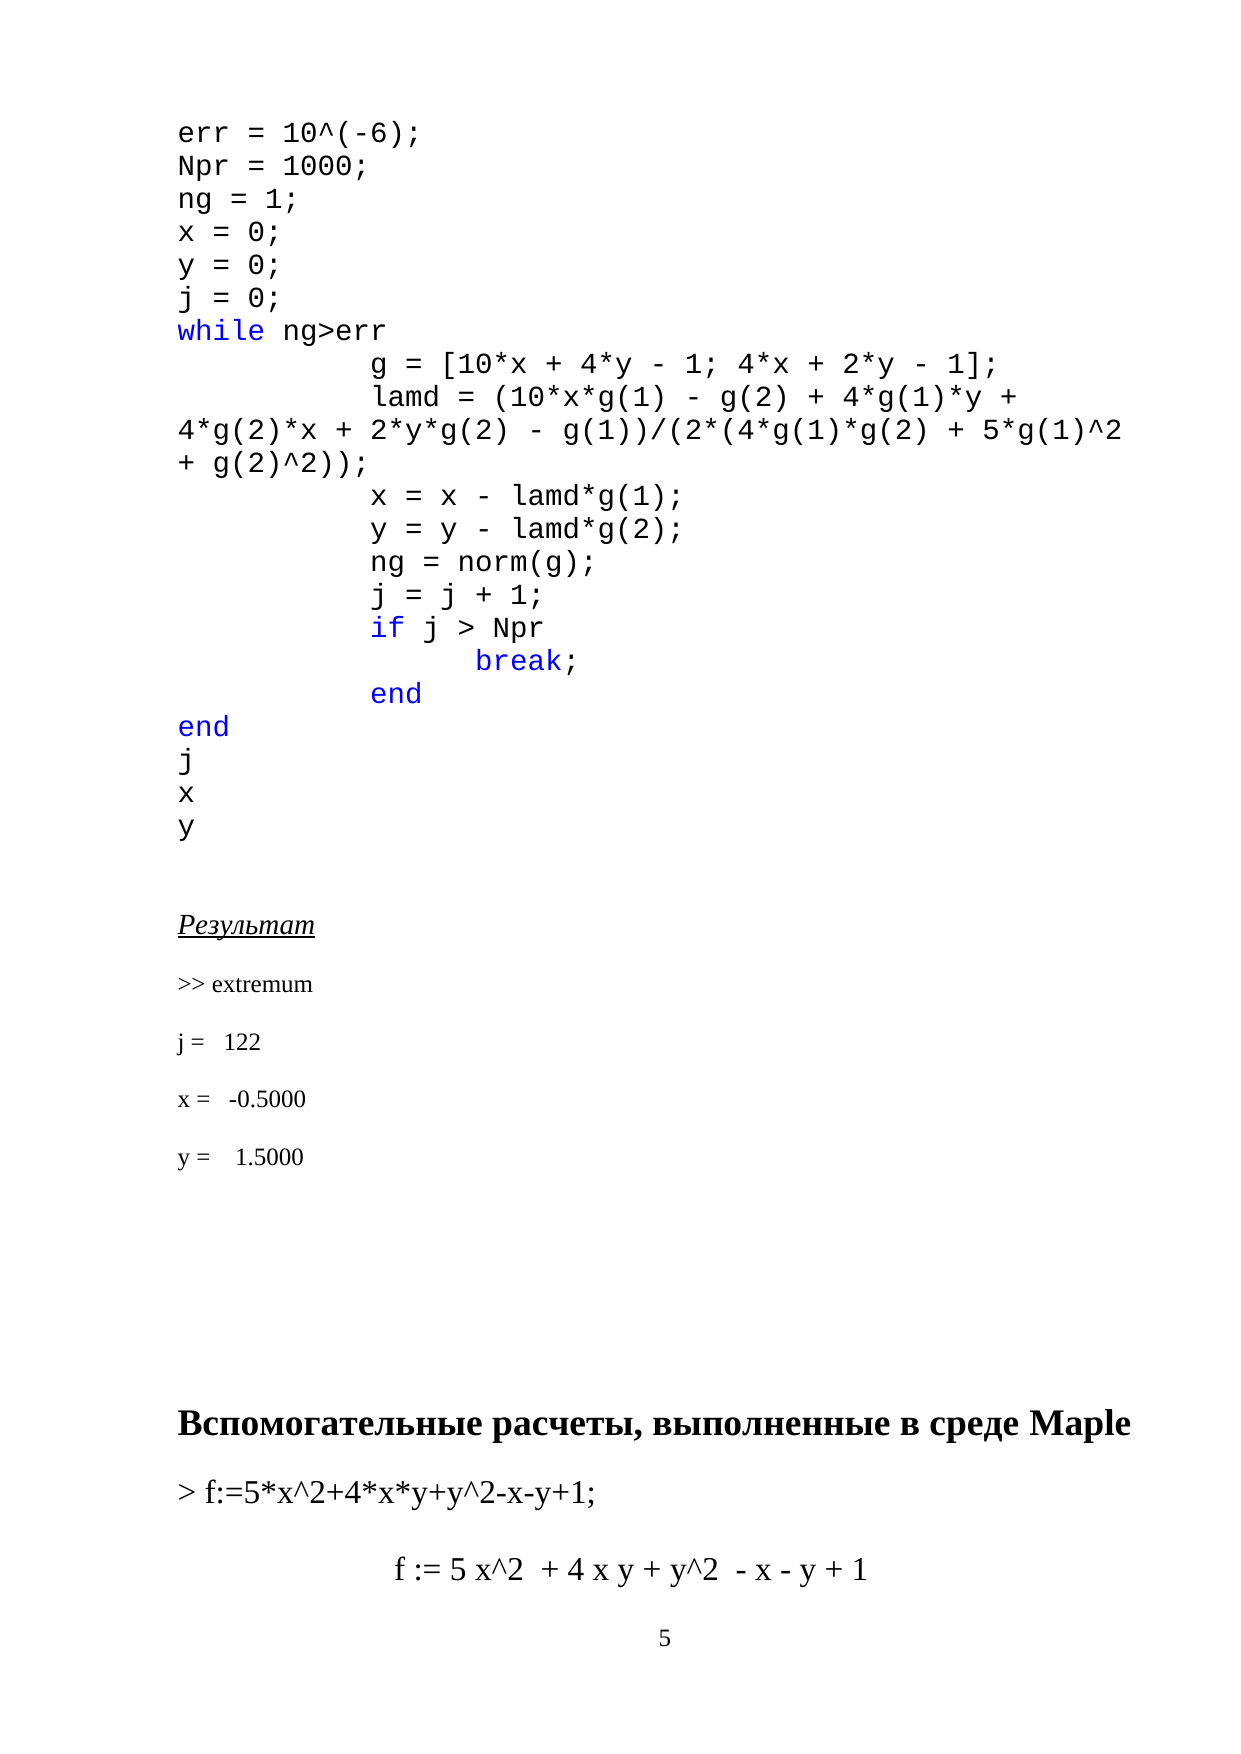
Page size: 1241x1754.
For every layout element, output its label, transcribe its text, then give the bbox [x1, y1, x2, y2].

text x [177, 778, 1152, 812]
text j = 0; [177, 283, 1152, 316]
text end [177, 712, 1152, 746]
text >> extremum [177, 969, 1152, 998]
text Npr = 1000; [177, 151, 1152, 184]
text while ng>err [177, 316, 1152, 349]
text y [177, 812, 1152, 844]
text ng = norm(g); [177, 547, 1152, 580]
text x = x - lamd*g(1); [177, 481, 1152, 514]
text y = y - lamd*g(2); [177, 514, 1152, 547]
text y = 1.5000 [177, 1142, 1152, 1170]
text f := 5 x^2 + 4 x y + y^2 - x - y + 1 [177, 1549, 1152, 1587]
text Результат [177, 907, 1152, 940]
text j = 122 [177, 1027, 1152, 1055]
text y = 0; [177, 250, 1152, 283]
text g = [10*x + 4*y - 1; 4*x + 2*y - 1]; [177, 349, 1152, 382]
text Вспомогательные расчеты, выполненные в среде Maple [177, 1400, 1152, 1443]
text x = -0.5000 [177, 1084, 1152, 1113]
text j [177, 746, 1152, 778]
text ng = 1; [177, 184, 1152, 217]
text j = j + 1; [177, 580, 1152, 613]
text > f:=5*x^2+4*x*y+y^2-x-y+1; [177, 1472, 1152, 1511]
text x = 0; [177, 217, 1152, 250]
text lamd = (10*x*g(1) - g(2) + 4*g(1)*y + 4*g(2)*x + 2*y*g(2) - g(1))/(2*(4*g(1)*g(2) + 5*g(1)^2 + g(2)^2)); [177, 382, 1152, 481]
text end [177, 679, 1152, 712]
text err = 10^(-6); [177, 118, 1152, 151]
text if j > Npr [177, 613, 1152, 646]
text break; [177, 646, 1152, 679]
